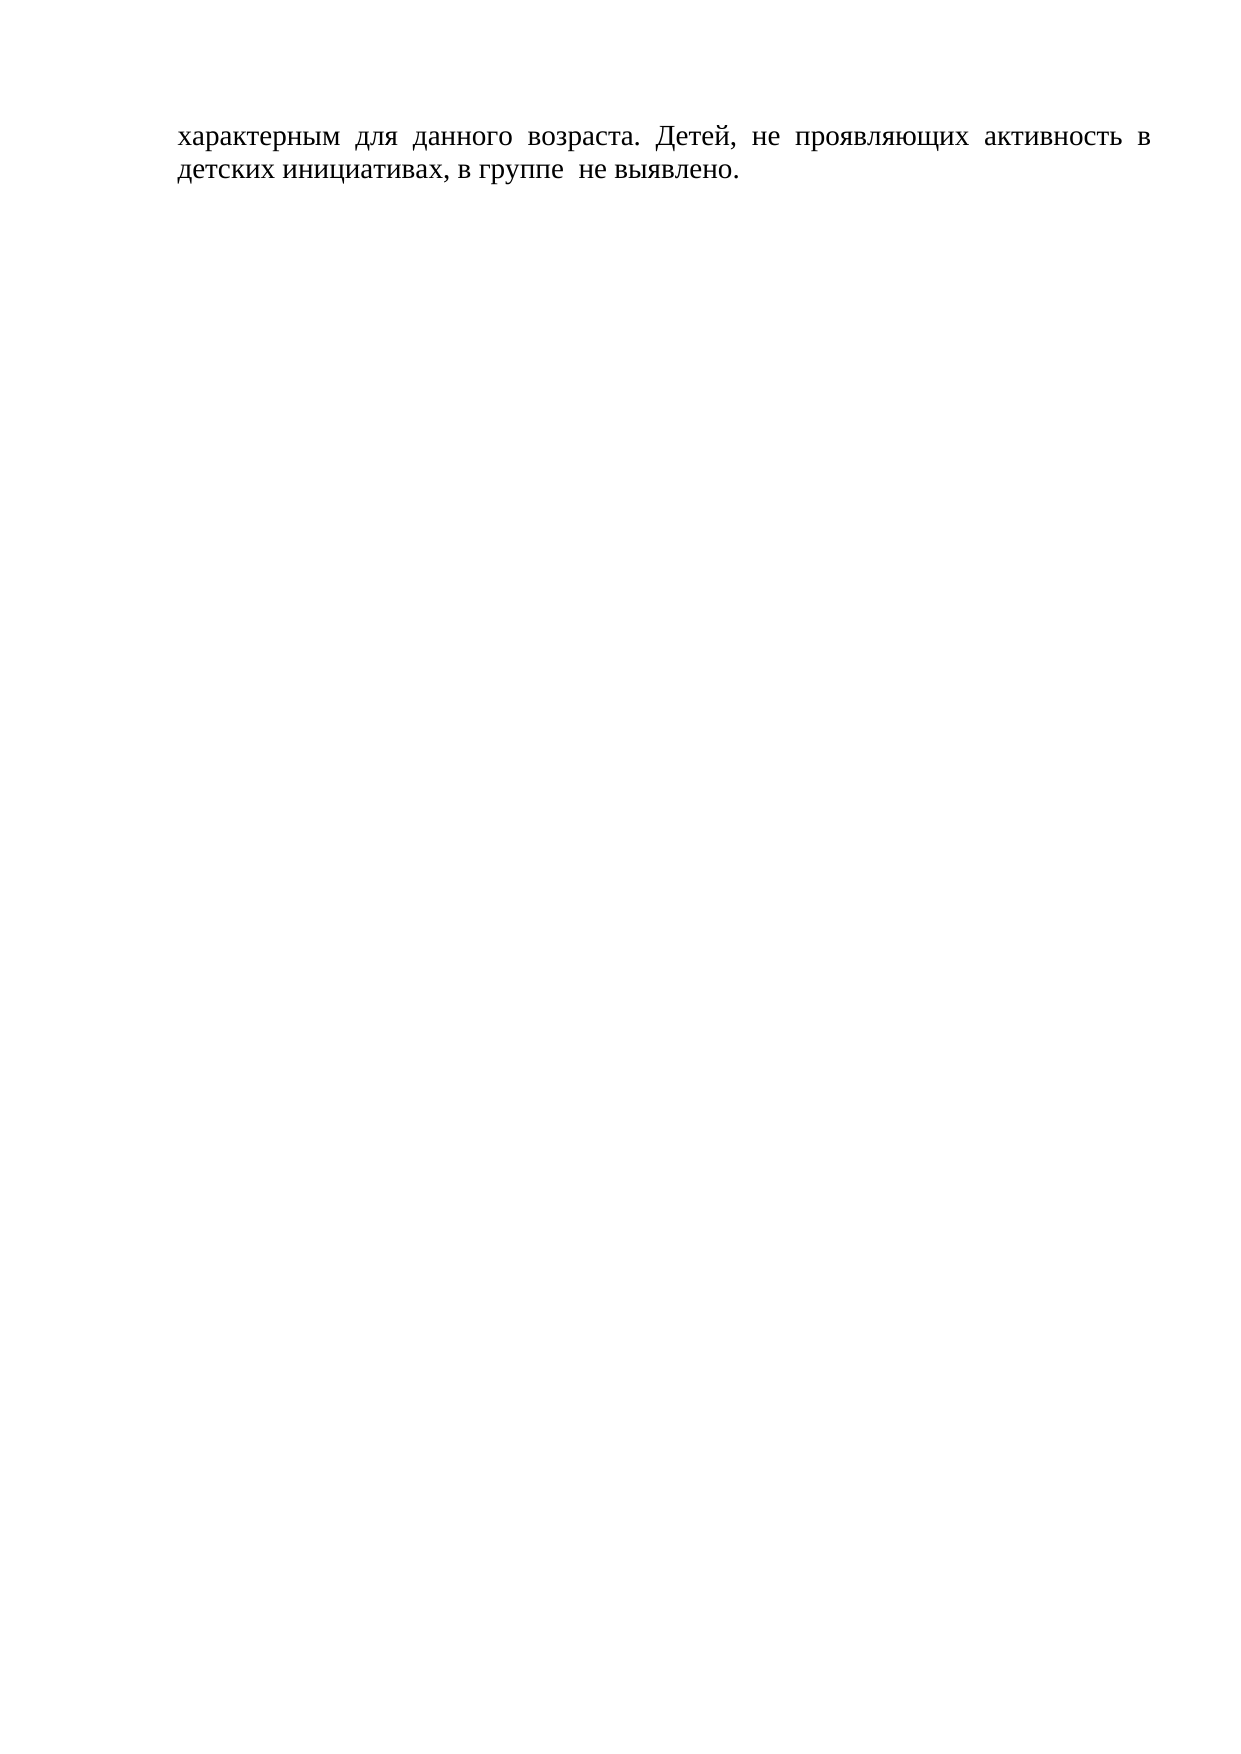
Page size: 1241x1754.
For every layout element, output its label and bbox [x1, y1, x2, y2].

text [177, 118, 1152, 185]
